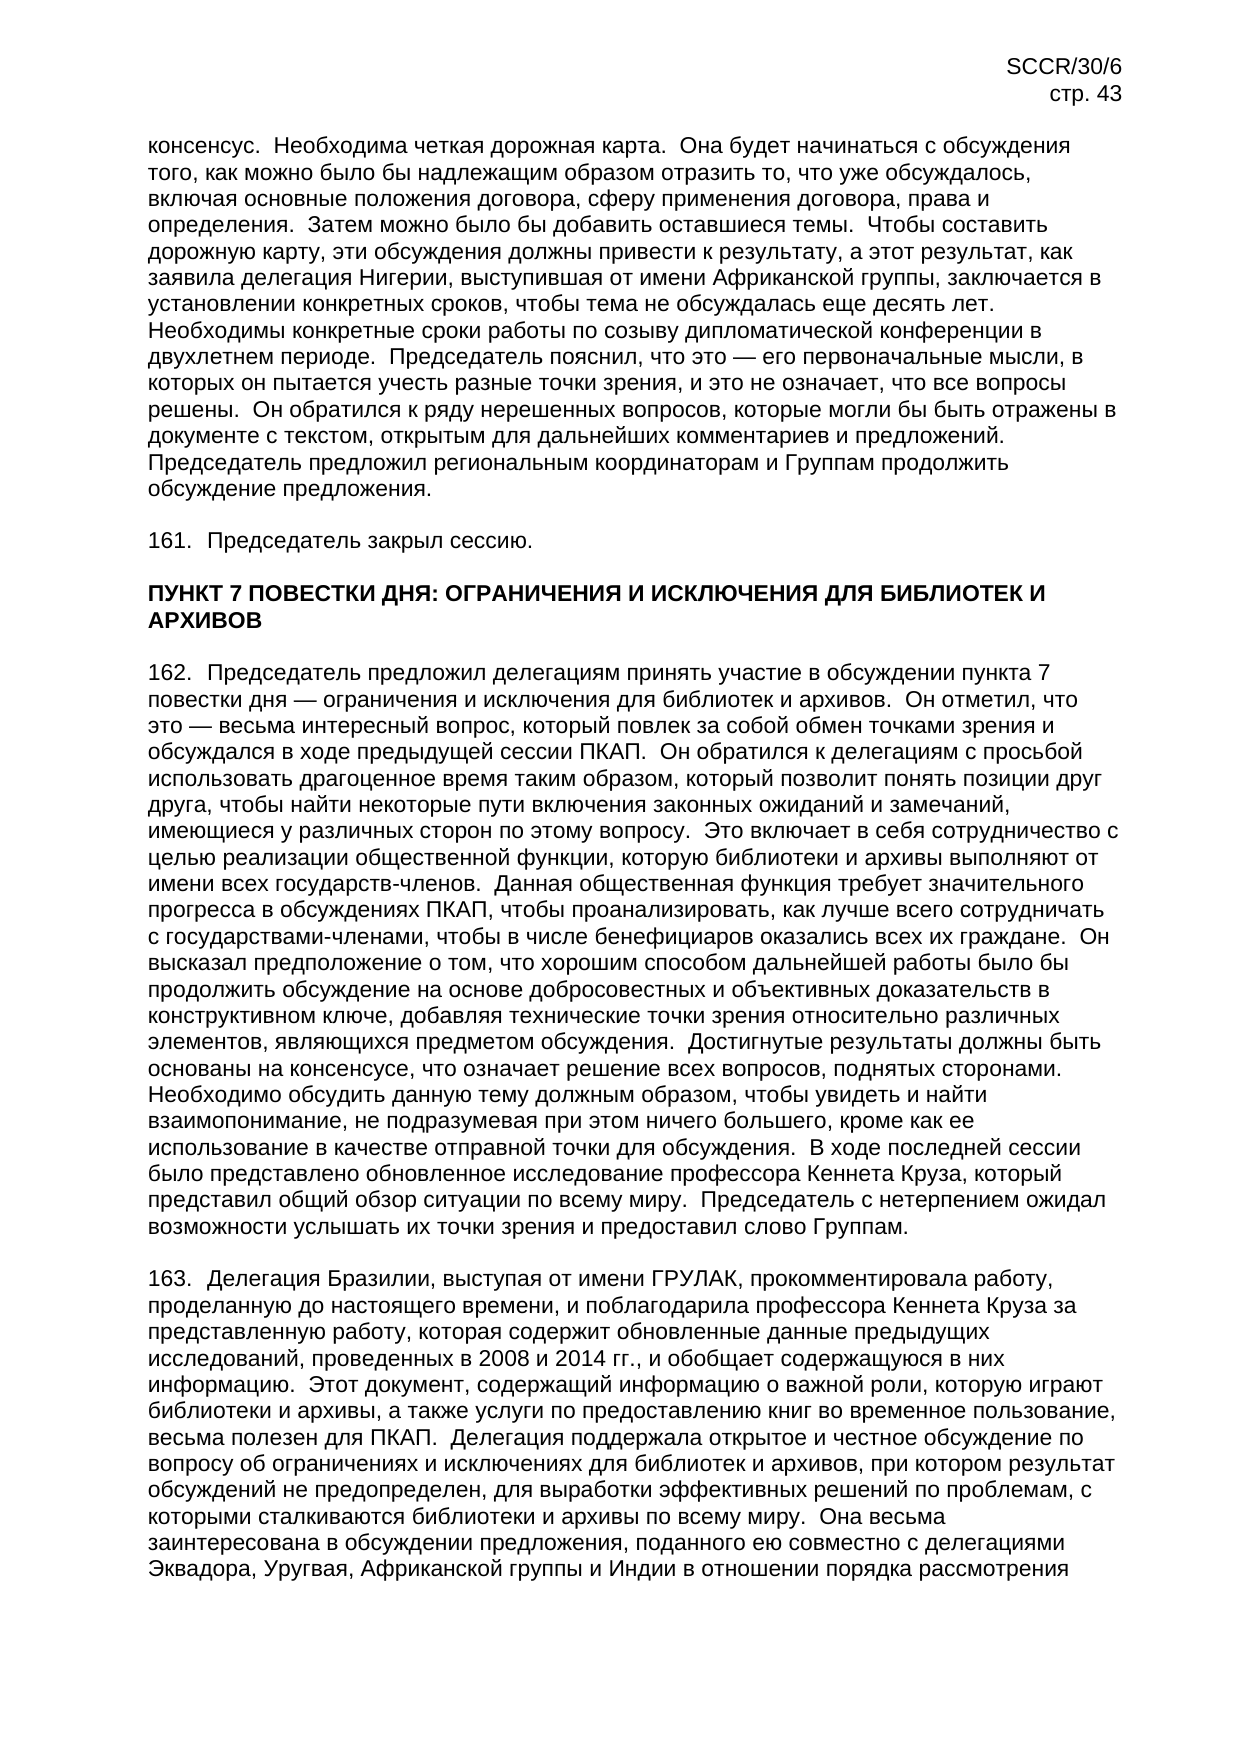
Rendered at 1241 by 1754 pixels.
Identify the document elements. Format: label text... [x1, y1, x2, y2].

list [148, 1265, 1122, 1582]
list Председатель закрыл сессию. [148, 527, 1122, 554]
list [148, 132, 1122, 501]
list Председатель предложил делегациям принять участие в обсуждении пункта 7 повестки дня — ограничения и исключения для библиотек и архивов. Он отметил, что это — весьма интересный вопрос, который повлек за собой обмен точками зрения и обсуждался в ходе предыдущей сессии ПКАП. Он обратился к делегациям с просьбой использовать драгоценное время таким образом, который позволит понять позиции друг друга, чтобы найти некоторые пути включения законных ожиданий и замечаний, имеющиеся у различных сторон по этому вопросу. Это включает в себя сотрудничество с целью реализации общественной функции, которую библиотеки и архивы выполняют от имени всех государств-членов. Данная общественная функция требует значительного прогресса в обсуждениях ПКАП, чтобы проанализировать, как лучше всего сотрудничать с государствами-членами, чтобы в числе бенефициаров оказались всех их граждане. Он высказал предположение о том, что хорошим способом дальнейшей работы было бы продолжить обсуждение на основе добросовестных и объективных доказательств в конструктивном ключе, добавляя технические точки зрения относительно различных элементов, являющихся предметом обсуждения. Достигнутые результаты должны быть основаны на консенсусе, что означает решение всех вопросов, поднятых сторонами. Необходимо обсудить данную тему должным образом, чтобы увидеть и найти взаимопонимание, не подразумевая при этом ничего большего, кроме как ее использование в качестве отправной точки для обсуждения. В ходе последней сессии было представлено обновленное исследование профессора Кеннета Круза, который представил общий обзор ситуации по всему миру. Председатель с нетерпением ожидал возможности услышать их точки зрения и предоставил слово Группам. [148, 659, 1122, 1239]
list ПУНКТ 7 ПОВЕСТКИ ДНЯ: ОГРАНИЧЕНИЯ И ИСКЛЮЧЕНИЯ ДЛЯ БИБЛИОТЕК И АРХИВОВ [148, 580, 1122, 633]
